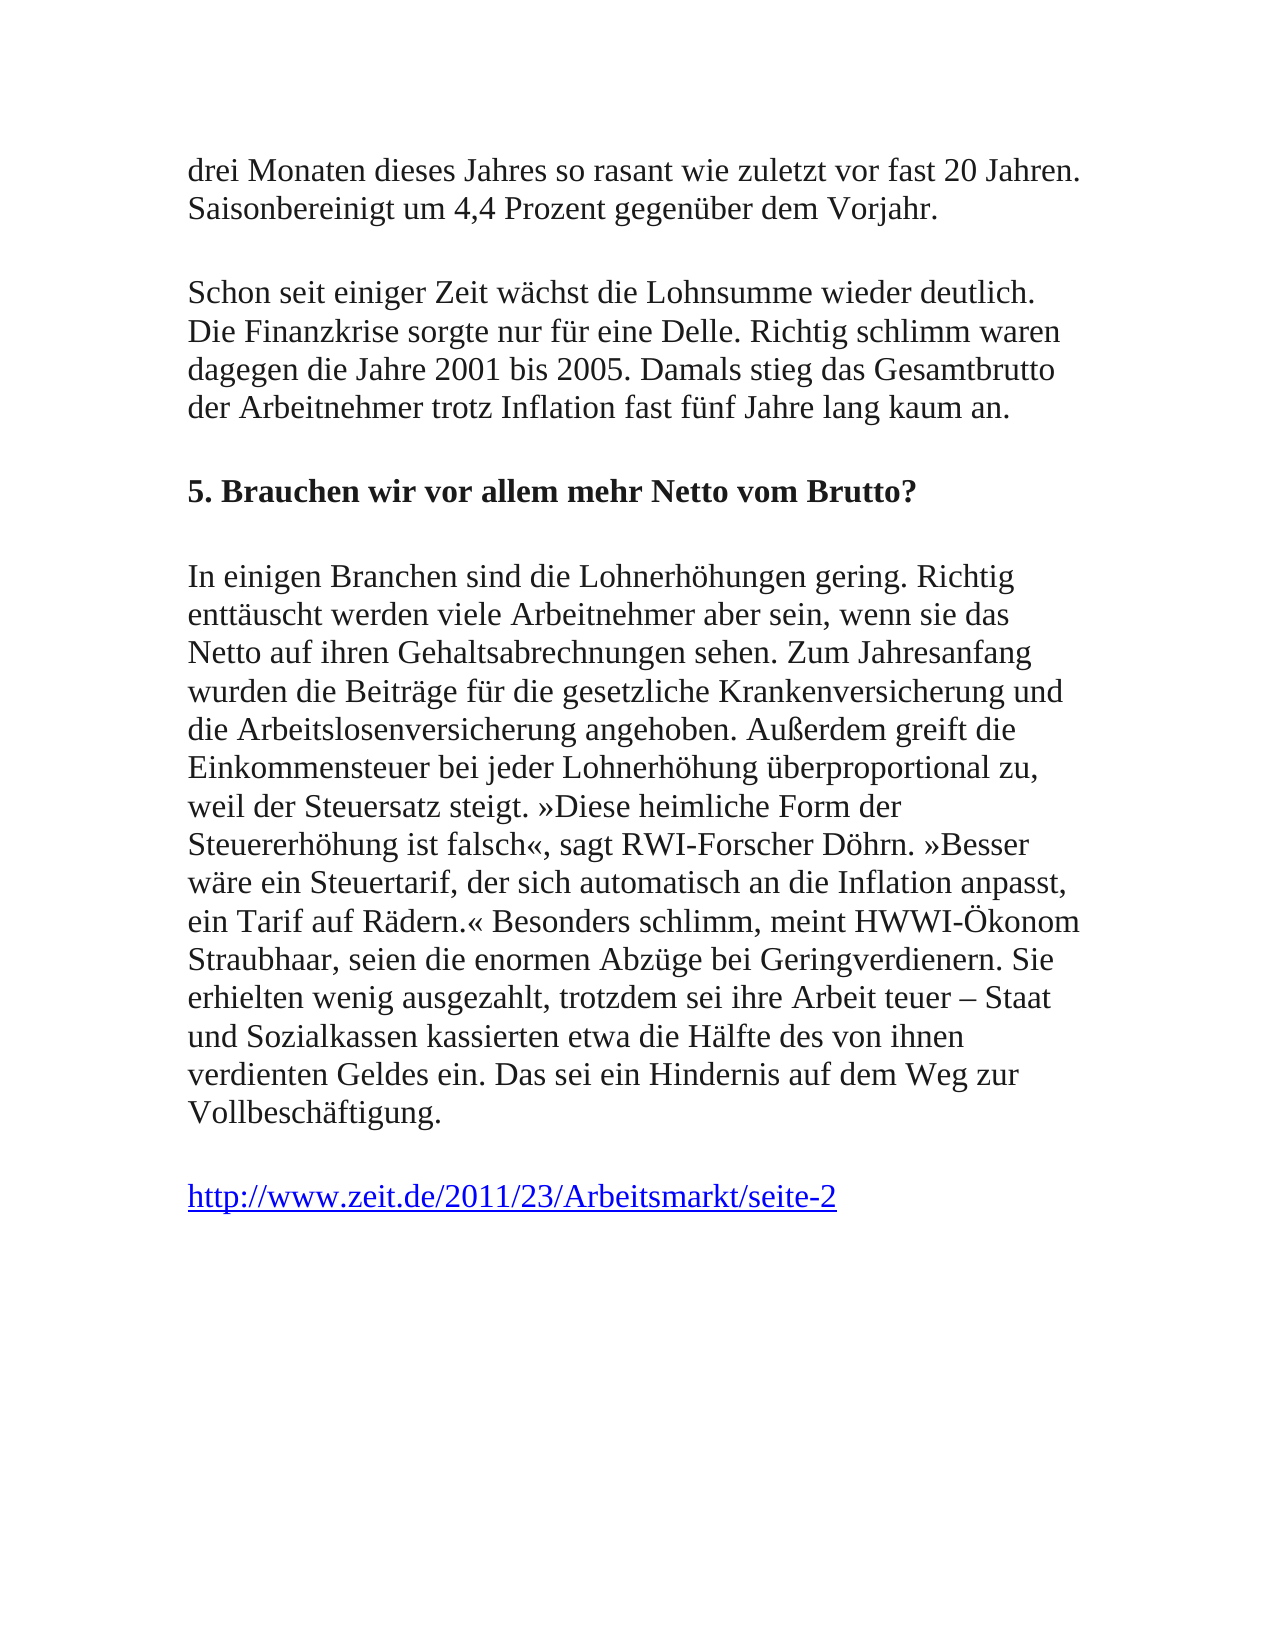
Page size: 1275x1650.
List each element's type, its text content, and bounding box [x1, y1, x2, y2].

text In einigen Branchen sind die Lohnerhöhungen gering. Richtig enttäuscht werden viele Arbeitnehmer aber sein, wenn sie das Netto auf ihren Gehaltsabrechnungen sehen. Zum Jahresanfang wurden die Beiträge für die gesetzliche Krankenversicherung und die Arbeitslosenversicherung angehoben. Außerdem greift die Einkommensteuer bei jeder Lohnerhöhung überproportional zu, weil der Steuersatz steigt. »Diese heimliche Form der Steuererhöhung ist falsch«, sagt RWI-Forscher Döhrn. »Besser wäre ein Steuertarif, der sich automatisch an die Inflation anpasst, ein Tarif auf Rädern.« Besonders schlimm, meint HWWI-Ökonom Straubhaar, seien die enormen Abzüge bei Geringverdienern. Sie erhielten wenig ausgezahlt, trotzdem sei ihre Arbeit teuer – Staat und Sozialkassen kassierten etwa die Hälfte des von ihnen verdienten Geldes ein. Das sei ein Hindernis auf dem Weg zur Vollbeschäftigung. [187, 556, 1087, 1131]
text 5. Brauchen wir vor allem mehr Netto vom Brutto? [187, 472, 1087, 510]
text Schon seit einiger Zeit wächst die Lohnsumme wieder deutlich. Die Finanzkrise sorgte nur für eine Delle. Richtig schlimm waren dagegen die Jahre 2001 bis 2005. Damals stieg das Gesamtbrutto der Arbeitnehmer trotz Inflation fast fünf Jahre lang kaum an. [187, 272, 1087, 426]
text http://www.zeit.de/2011/23/Arbeitsmarkt/seite-2 [187, 1177, 1087, 1215]
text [187, 150, 1087, 227]
